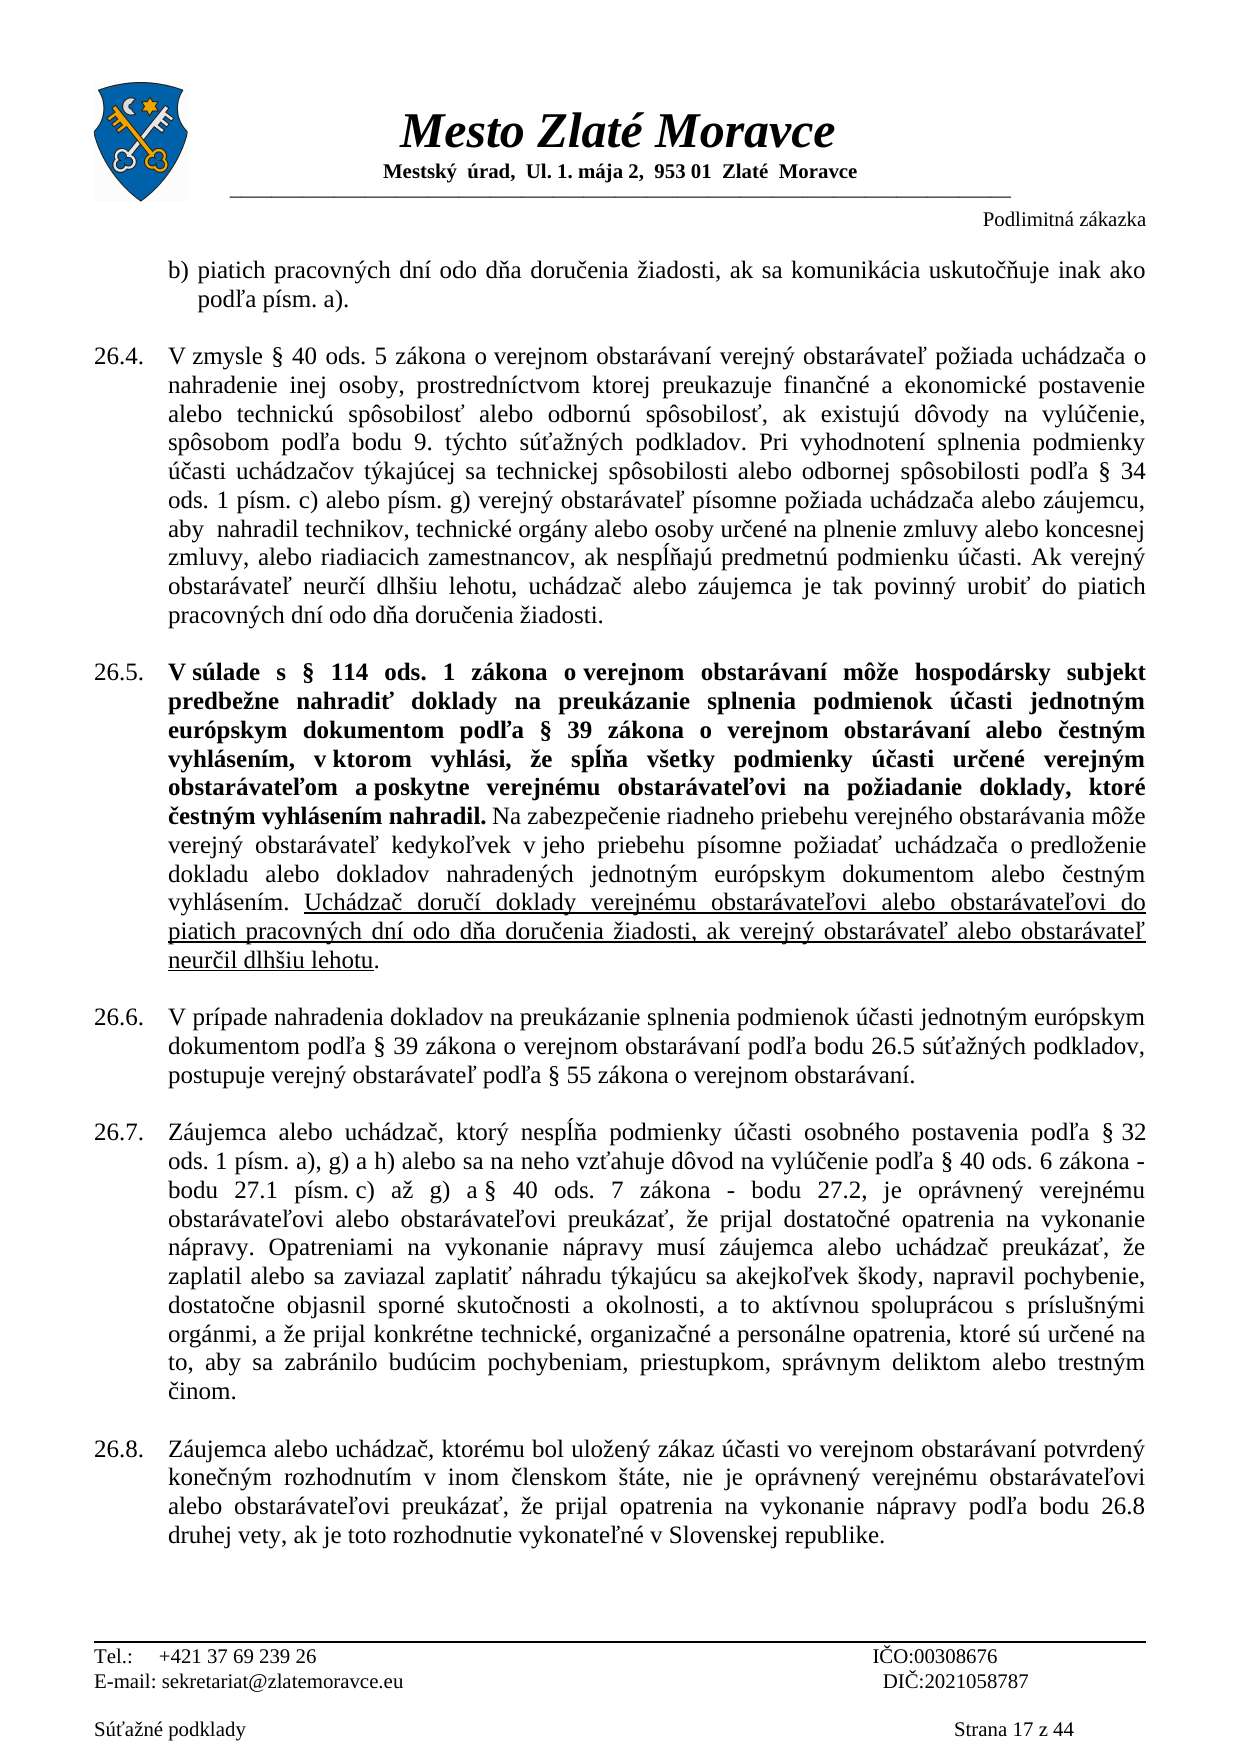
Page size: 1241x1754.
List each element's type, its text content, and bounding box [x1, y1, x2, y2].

list V zmysle § 40 ods. 5 zákona o verejnom obstarávaní verejný obstarávateľ požiada uchádzača o nahradenie inej osoby, prostredníctvom ktorej preukazuje finančné a ekonomické postavenie alebo technickú spôsobilosť alebo odbornú spôsobilosť, ak existujú dôvody na vylúčenie, spôsobom podľa bodu 9. týchto súťažných podkladov. Pri vyhodnotení splnenia podmienky účasti uchádzačov týkajúcej sa technickej spôsobilosti alebo odbornej spôsobilosti podľa § 34 ods. 1 písm. c) alebo písm. g) verejný obstarávateľ písomne požiada uchádzača alebo záujemcu, aby nahradil technikov, technické orgány alebo osoby určené na plnenie zmluvy alebo koncesnej zmluvy, alebo riadiacich zamestnancov, ak nespĺňajú predmetnú podmienku účasti. Ak verejný obstarávateľ neurčí dlhšiu lehotu, uchádzač alebo záujemca je tak povinný urobiť do piatich pracovných dní odo dňa doručenia žiadosti. [94, 341, 1146, 629]
picture [93, 82, 188, 202]
list Záujemca alebo uchádzač, ktorý nespĺňa podmienky účasti osobného postavenia podľa § 32 ods. 1 písm. a), g) a h) alebo sa na neho vzťahuje dôvod na vylúčenie podľa § 40 ods. 6 zákona - bodu 27.1 písm. c) až g) a § 40 ods. 7 zákona - bodu 27.2, je oprávnený verejnému obstarávateľovi alebo obstarávateľovi preukázať, že prijal dostatočné opatrenia na vykonanie nápravy. Opatreniami na vykonanie nápravy musí záujemca alebo uchádzač preukázať, že zaplatil alebo sa zaviazal zaplatiť náhradu týkajúcu sa akejkoľvek škody, napravil pochybenie, dostatočne objasnil sporné skutočnosti a okolnosti, a to aktívnou spoluprácou s príslušnými orgánmi, a že prijal konkrétne technické, organizačné a personálne opatrenia, ktoré sú určené na to, aby sa zabránilo budúcim pochybeniam, priestupkom, správnym deliktom alebo trestným činom. [94, 1117, 1146, 1405]
list piatich pracovných dní odo dňa doručenia žiadosti, ak sa komunikácia uskutočňuje inak ako podľa písm. a). [168, 255, 1146, 312]
list V súlade s § 114 ods. 1 zákona o verejnom obstarávaní môže hospodársky subjekt predbežne nahradiť doklady na preukázanie splnenia podmienok účasti jednotným európskym dokumentom podľa § 39 zákona o verejnom obstarávaní alebo čestným vyhlásením, v ktorom vyhlási, že spĺňa všetky podmienky účasti určené verejným obstarávateľom a poskytne verejnému obstarávateľovi na požiadanie doklady, ktoré čestným vyhlásením nahradil. Na zabezpečenie riadneho priebehu verejného obstarávania môže verejný obstarávateľ kedykoľvek v jeho priebehu písomne požiadať uchádzača o predloženie dokladu alebo dokladov nahradených jednotným európskym dokumentom alebo čestným vyhlásením. Uchádzač doručí doklady verejnému obstarávateľovi alebo obstarávateľovi do piatich pracovných dní odo dňa doručenia žiadosti, ak verejný obstarávateľ alebo obstarávateľ neurčil dlhšiu lehotu. [94, 657, 1146, 974]
list Záujemca alebo uchádzač, ktorému bol uložený zákaz účasti vo verejnom obstarávaní potvrdený konečným rozhodnutím v inom členskom štáte, nie je oprávnený verejnému obstarávateľovi alebo obstarávateľovi preukázať, že prijal opatrenia na vykonanie nápravy podľa bodu 26.8 druhej vety, ak je toto rozhodnutie vykonateľné v Slovenskej republike. [94, 1434, 1146, 1549]
list V prípade nahradenia dokladov na preukázanie splnenia podmienok účasti jednotným európskym dokumentom podľa § 39 zákona o verejnom obstarávaní podľa bodu 26.5 súťažných podkladov, postupuje verejný obstarávateľ podľa § 55 zákona o verejnom obstarávaní. [94, 1002, 1146, 1089]
